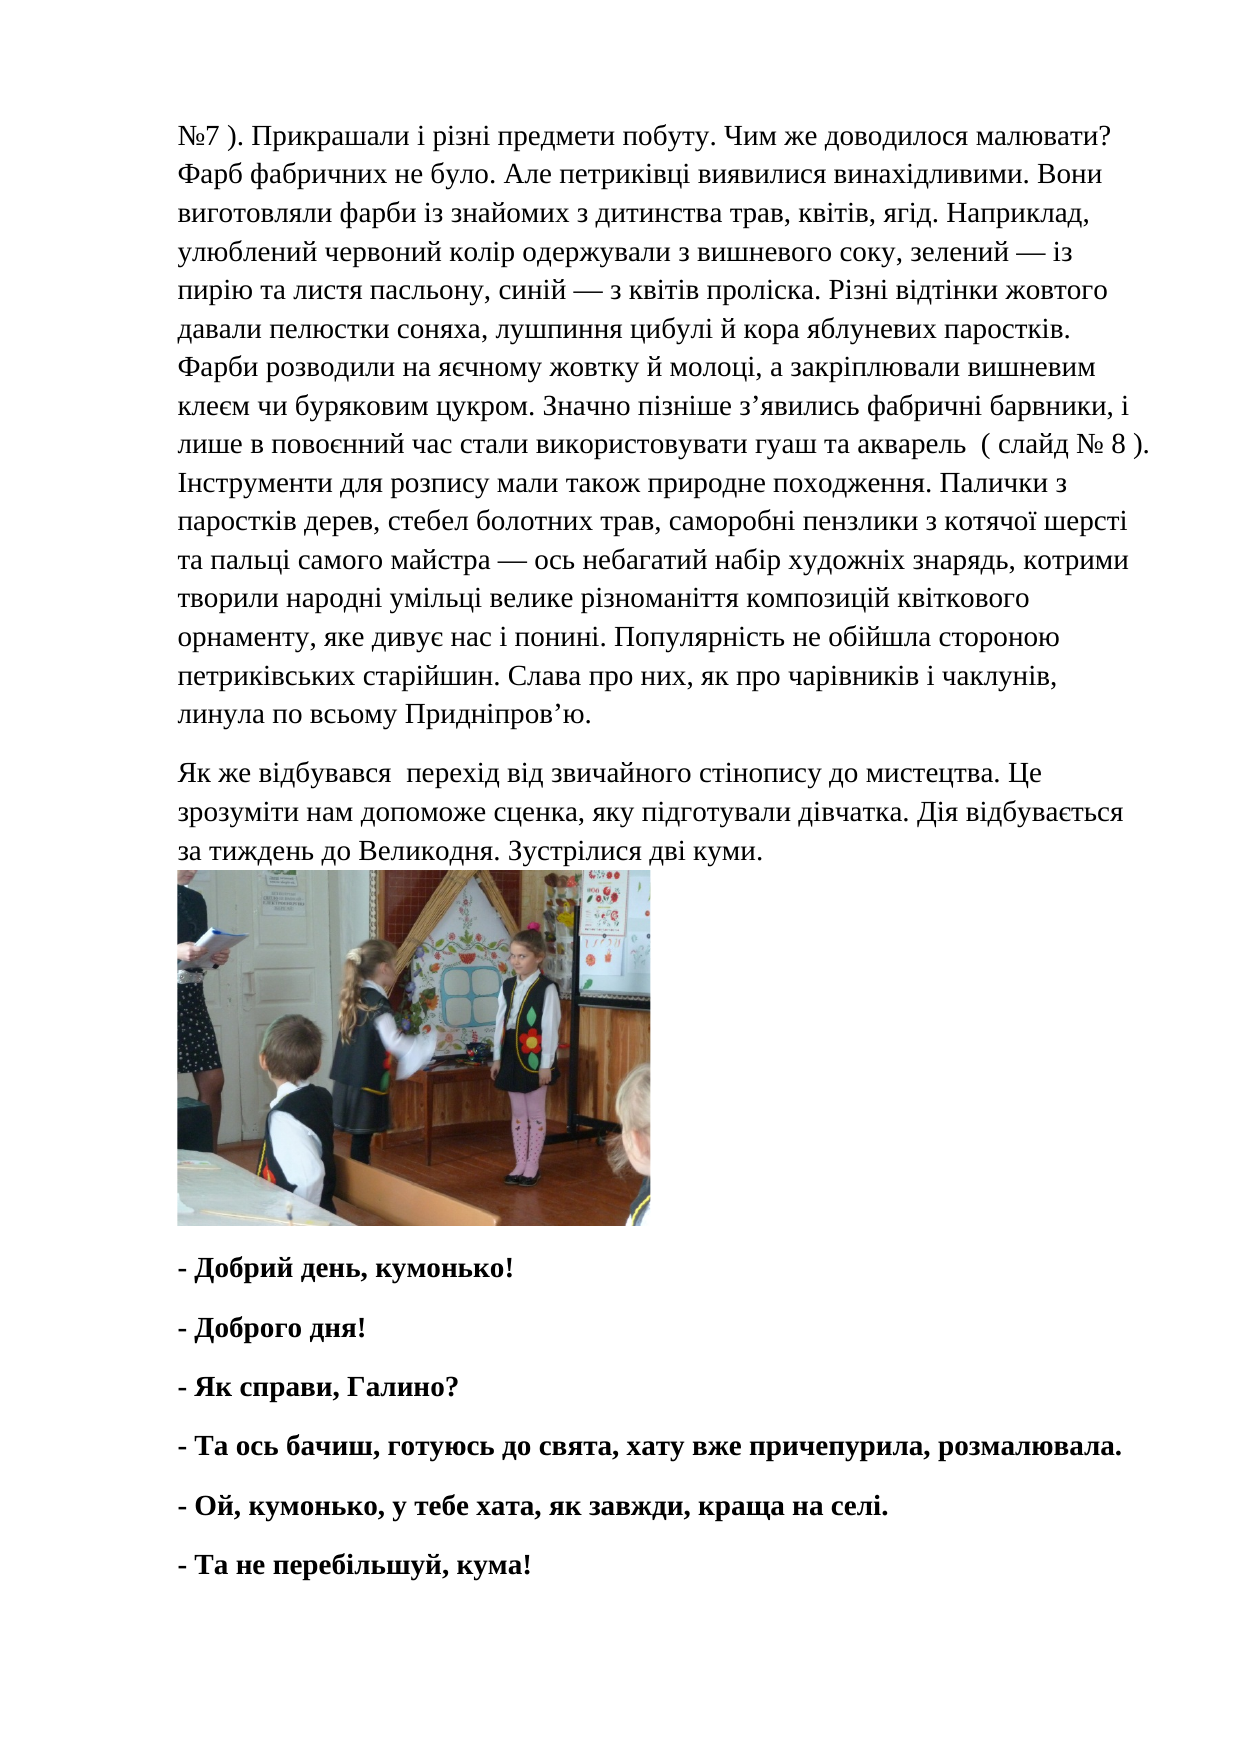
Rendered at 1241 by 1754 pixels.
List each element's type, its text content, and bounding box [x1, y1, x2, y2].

text - Доброго дня! [177, 1310, 1152, 1343]
text - Добрий день, кумонько! [177, 1250, 1152, 1284]
text - Як справи, Галино? [177, 1369, 1152, 1403]
text - Та ось бачиш, готуюсь до свята, хату вже причепурила, розмалювала. [177, 1428, 1152, 1462]
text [177, 118, 1152, 730]
picture [177, 870, 651, 1226]
text - Ой, кумонько, у тебе хата, як завжди, краща на селі. [177, 1488, 1152, 1521]
text - Та не перебільшуй, кума! [177, 1547, 1152, 1581]
